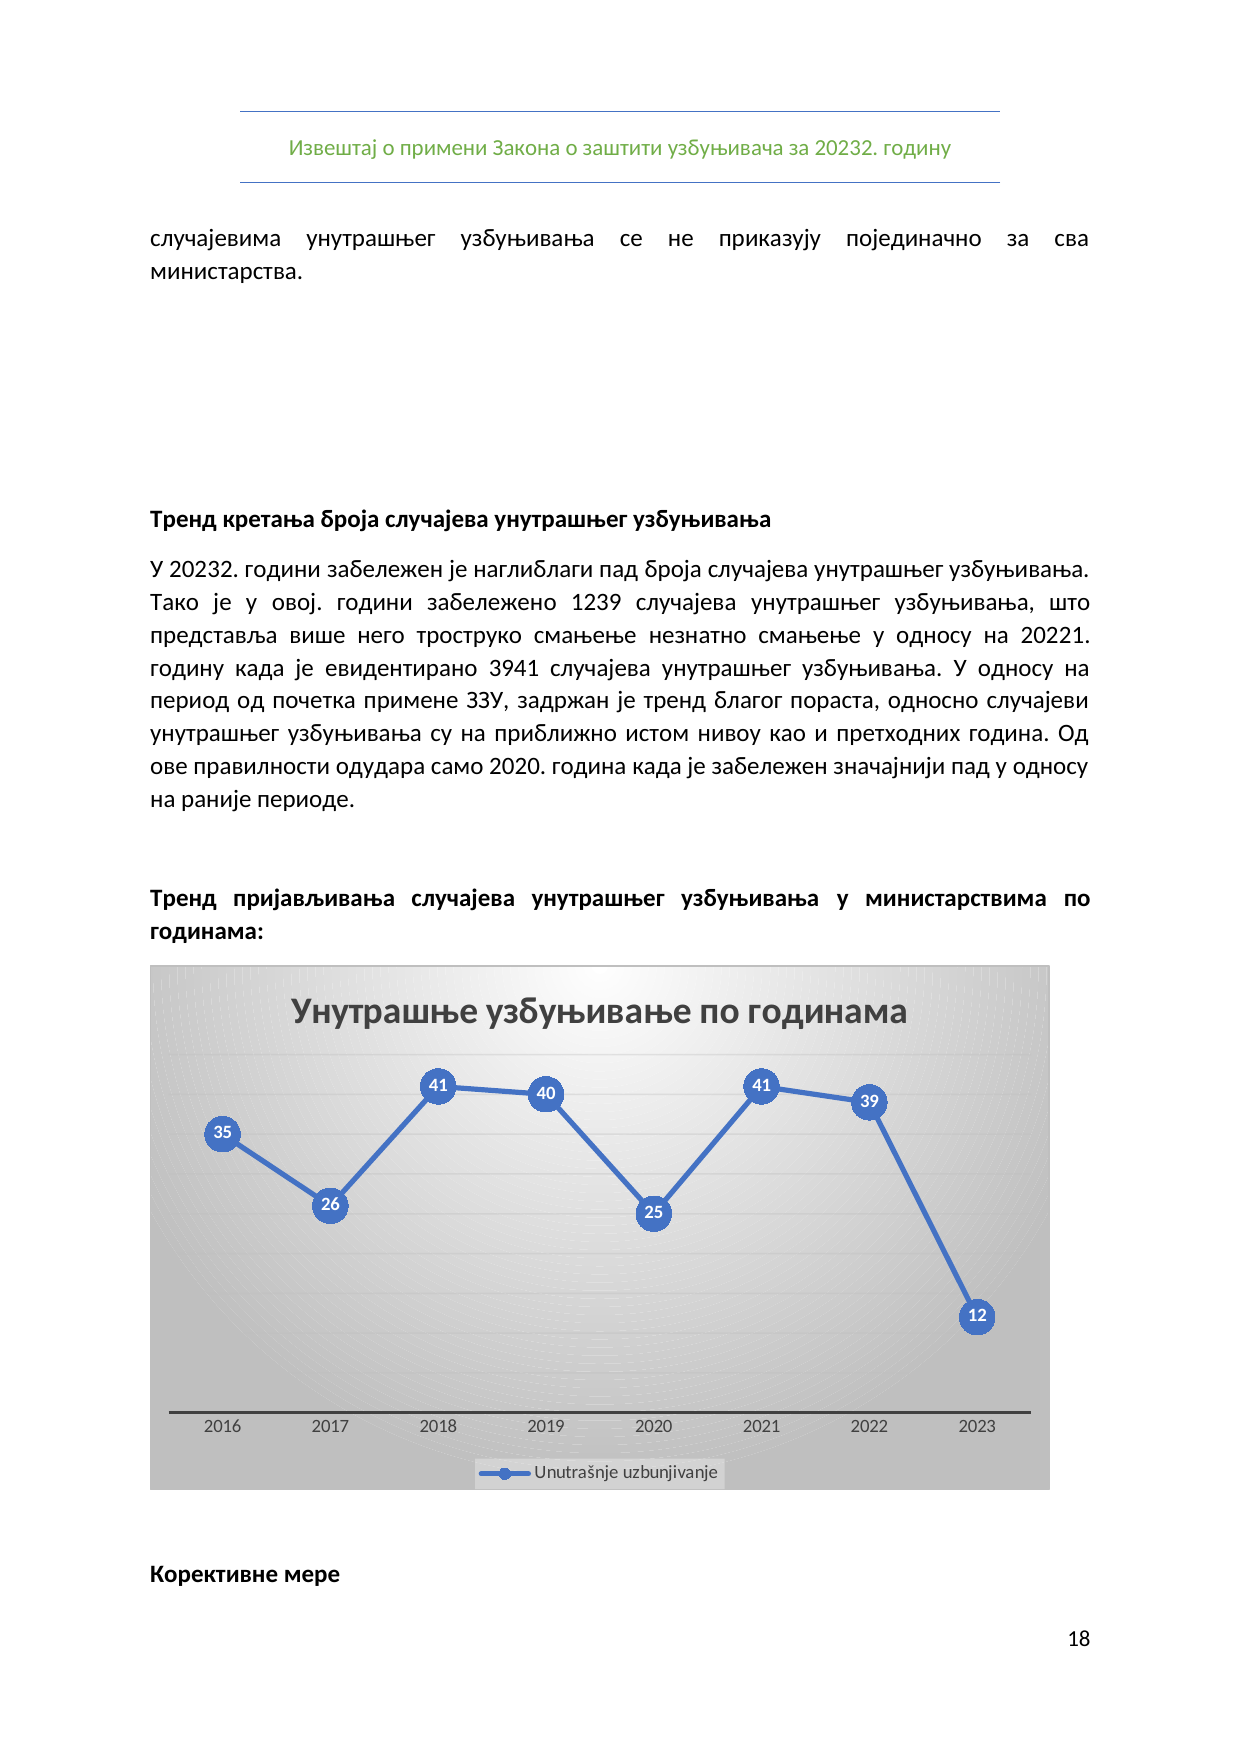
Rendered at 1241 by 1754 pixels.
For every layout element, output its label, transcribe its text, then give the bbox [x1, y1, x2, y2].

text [150, 223, 1090, 286]
text Тренд кретања броја случајева унутрашњег узбуњивања [150, 503, 1090, 534]
text У 202. години забележен је пад броја случајева унутрашњег узбуњивања. Тако је у овој години забележено случајева унутрашњег узбуњивања, што представља у односу на 202. годину када је евидентиран случај унутрашњег узбуњивања. [150, 553, 1090, 814]
text Корективне мере [150, 1558, 1090, 1589]
text Тренд пријављивања случајева унутрашњег узбуњивања у министарствима по годинама: [150, 883, 1090, 946]
